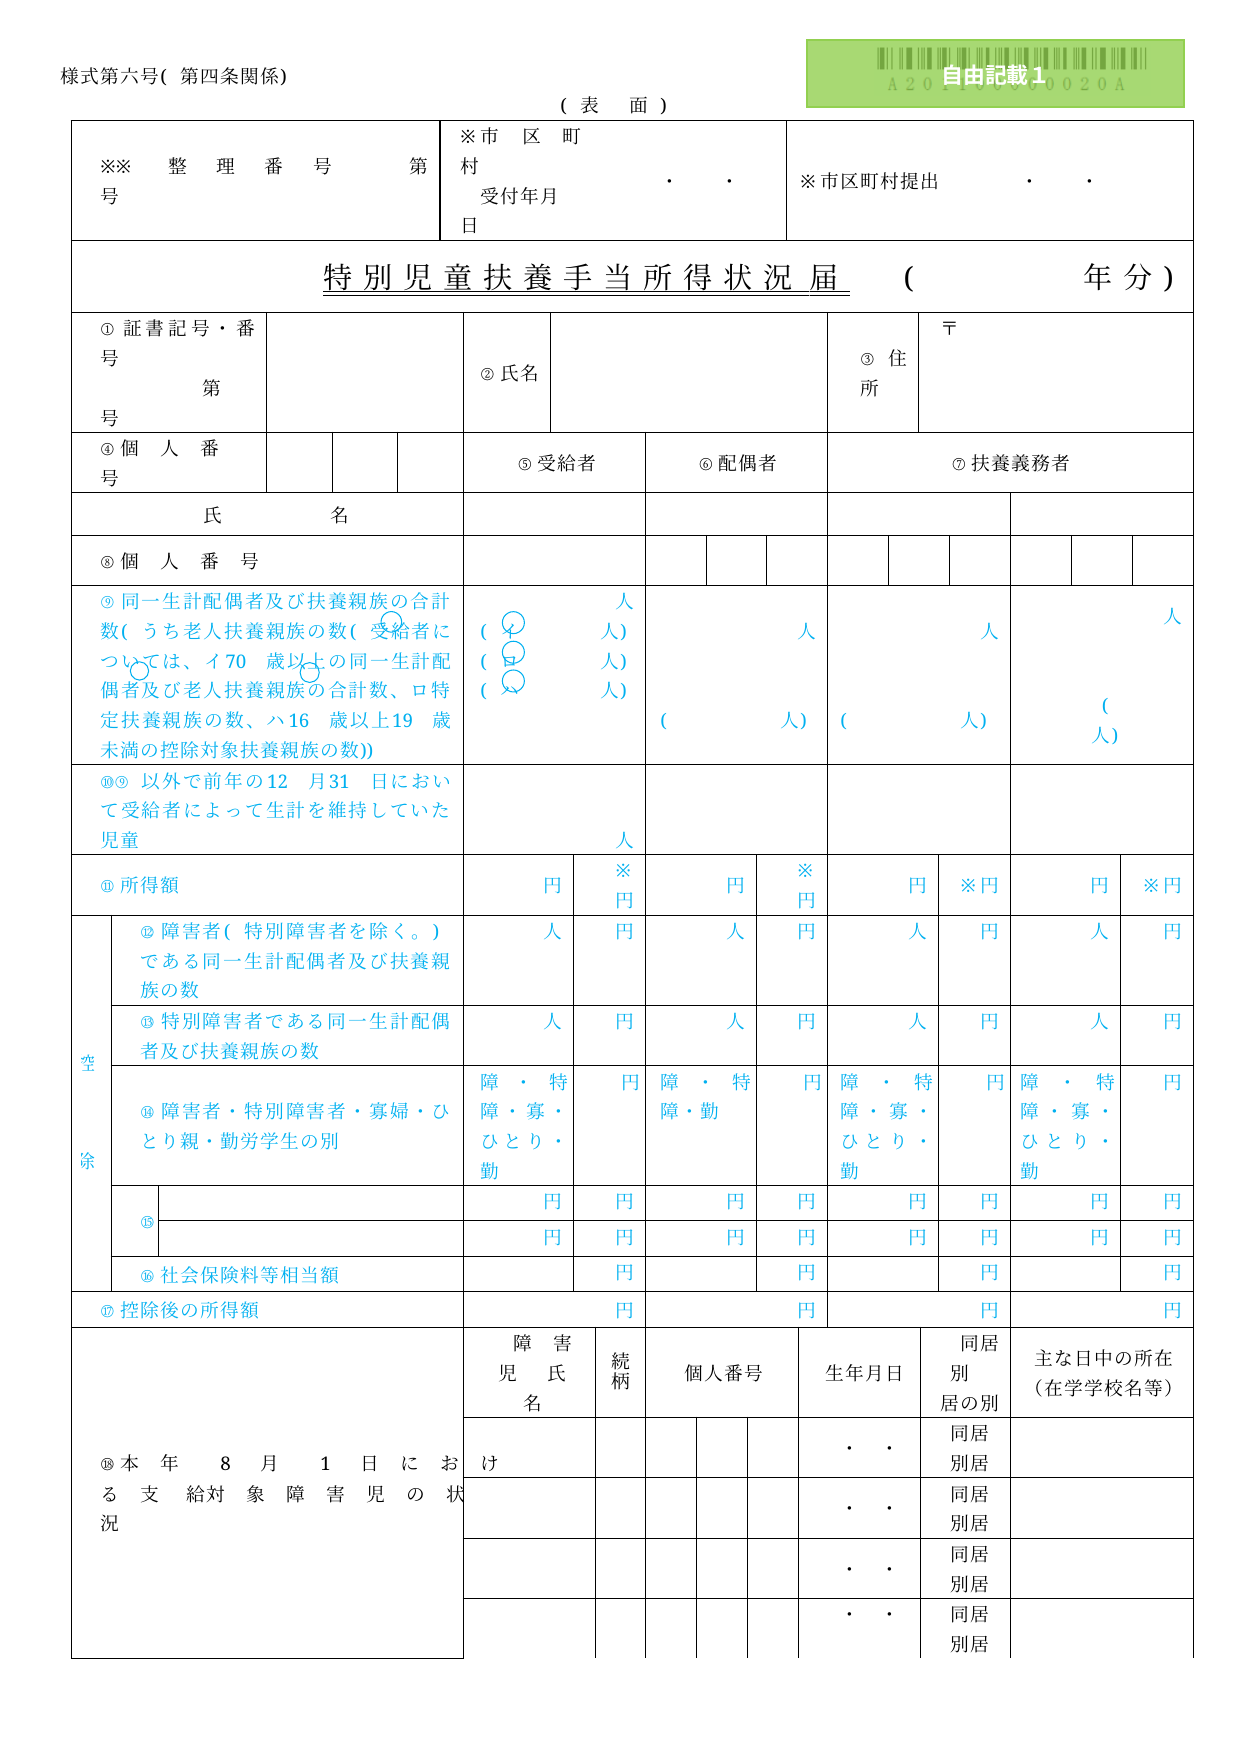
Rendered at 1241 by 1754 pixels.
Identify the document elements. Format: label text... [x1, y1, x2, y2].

picture [101, 880, 113, 892]
picture [728, 1229, 734, 1245]
picture [988, 1074, 994, 1090]
picture [166, 754, 178, 758]
picture [1165, 1302, 1171, 1318]
table_header ※市区町村 受付年月日 [441, 121, 588, 240]
picture [268, 1044, 278, 1048]
picture [1165, 1264, 1171, 1280]
picture [225, 622, 242, 637]
table_cell 円 [828, 1292, 1010, 1327]
picture [371, 628, 382, 639]
picture [991, 1014, 997, 1027]
picture [545, 877, 551, 893]
table_cell ①証書記号・番号 第 号 [72, 313, 266, 432]
table_cell [1011, 1478, 1193, 1537]
table_cell 人 ( 人) [646, 586, 827, 764]
picture [545, 1193, 551, 1209]
picture [232, 712, 238, 722]
picture [805, 1074, 811, 1090]
table_cell ※円 [939, 855, 1010, 914]
picture [554, 1230, 560, 1243]
picture [372, 711, 387, 728]
picture [545, 1229, 551, 1245]
table_cell ・ ・ [799, 1599, 920, 1658]
picture [244, 1266, 249, 1274]
table_cell [697, 1539, 747, 1598]
picture [412, 1014, 418, 1029]
table_cell [697, 1478, 747, 1537]
picture [101, 1305, 113, 1317]
table_cell 同居 別居 [921, 1418, 1010, 1477]
picture [1103, 1073, 1113, 1080]
table_cell [697, 1418, 747, 1477]
picture [982, 1264, 988, 1280]
table_cell [464, 493, 645, 535]
picture [910, 1229, 916, 1245]
picture [121, 1301, 127, 1316]
table_cell 円 [828, 1186, 938, 1220]
picture [141, 1047, 155, 1059]
picture [438, 681, 448, 688]
table_cell ※円 [1121, 855, 1193, 914]
picture [276, 623, 283, 634]
table_cell [646, 1418, 696, 1477]
table_cell 人 [464, 916, 573, 1005]
picture [843, 1135, 847, 1145]
picture [115, 776, 127, 788]
table_cell 円 [828, 1221, 938, 1256]
table_cell [1011, 536, 1071, 585]
table_cell 円 [574, 1257, 645, 1291]
picture [82, 1155, 94, 1167]
table_cell ⑰控除後の所得額 [72, 1292, 463, 1327]
picture [166, 1133, 174, 1143]
picture [391, 1012, 405, 1029]
picture [626, 1194, 632, 1207]
picture [799, 1229, 805, 1245]
table_cell 円 [464, 1186, 573, 1220]
picture [204, 953, 219, 969]
picture [315, 652, 323, 663]
picture [309, 773, 323, 789]
picture [201, 1042, 218, 1057]
picture [1165, 1193, 1171, 1209]
picture [328, 1273, 337, 1284]
picture [617, 1193, 623, 1209]
picture [486, 1102, 498, 1108]
picture [632, 1075, 638, 1088]
picture [122, 711, 139, 726]
table_cell 円 [757, 1257, 827, 1291]
picture [1165, 1074, 1171, 1090]
picture [208, 1012, 220, 1018]
picture [187, 982, 193, 992]
picture [982, 1302, 988, 1318]
picture [626, 924, 632, 937]
picture [182, 1304, 195, 1310]
picture [192, 1047, 197, 1055]
table_cell [159, 1221, 463, 1256]
picture [444, 1013, 449, 1027]
table_cell 円 [574, 1186, 645, 1220]
table_cell [464, 1418, 595, 1477]
table_cell [464, 1478, 595, 1537]
table_cell 人 ( 人) [828, 586, 1010, 764]
table_cell [551, 313, 827, 432]
table_cell 〒 [919, 313, 1193, 432]
table_cell ⑨同一生計配偶者及び扶養親族の合計数(うち老人扶養親族の数(受給者については、イ70歳以上の同一生計配偶者及び老人扶養親族の合計数、ロ特定扶養親族の数、ハ16歳以上19歳未満の控除対象扶養親族の数)) [72, 586, 463, 764]
table_cell 円 [1011, 855, 1120, 914]
table_cell [748, 1478, 798, 1537]
picture [991, 878, 997, 891]
table_cell [697, 1599, 747, 1658]
picture [330, 655, 343, 661]
picture [248, 1308, 257, 1319]
picture [412, 595, 424, 600]
picture [432, 592, 446, 609]
picture [203, 927, 217, 939]
picture [626, 1303, 632, 1316]
picture [1023, 1135, 1027, 1145]
table_cell [707, 536, 766, 585]
picture [289, 1018, 297, 1026]
picture [991, 1230, 997, 1243]
table_cell ※円 [574, 855, 645, 914]
table_cell 円 [646, 855, 756, 914]
table_cell [267, 433, 332, 492]
picture [1165, 877, 1171, 893]
picture [991, 1265, 997, 1278]
table_cell [333, 433, 397, 492]
picture [847, 1109, 855, 1119]
table_cell 円 [757, 1221, 827, 1256]
picture [1092, 1193, 1098, 1209]
table_cell 同居 別居 [921, 1599, 1010, 1658]
table_cell [646, 493, 827, 535]
table_cell ⑫障害者(特別障害者を除く。)である同一生計配偶者及び扶養親族の数 [112, 916, 463, 1005]
table_cell [748, 1599, 798, 1658]
picture [799, 1264, 805, 1280]
picture [322, 744, 335, 750]
picture [210, 1303, 216, 1319]
table_cell 円 [464, 1221, 573, 1256]
table_cell 円 [646, 1292, 827, 1327]
picture [387, 630, 394, 637]
table_cell [828, 1257, 938, 1291]
table_cell [767, 536, 827, 585]
table_cell [464, 1539, 595, 1598]
picture [122, 880, 129, 887]
table_cell [1011, 1599, 1193, 1658]
picture [328, 957, 342, 969]
table_cell 円 [757, 1186, 827, 1220]
table_cell 円 [574, 1066, 645, 1185]
table_cell ⑥配偶者 [646, 433, 827, 492]
picture [739, 1073, 749, 1080]
table_cell 円 [1121, 1186, 1193, 1220]
table_cell ④個 人 番 号 [72, 433, 266, 492]
picture [266, 952, 280, 969]
picture [1027, 1109, 1035, 1119]
table_cell ・ ・ [799, 1478, 920, 1537]
table_cell 円 [1011, 1186, 1120, 1220]
table_cell 障・特障・勤 [646, 1066, 756, 1185]
table_cell 人 [828, 1006, 938, 1065]
table_cell ⑦扶養義務者 [828, 433, 1193, 492]
picture [146, 884, 158, 891]
table_cell 円 [939, 1221, 1010, 1256]
table_cell 円 [574, 1221, 645, 1256]
picture [141, 1270, 153, 1282]
picture [375, 925, 387, 937]
picture [554, 1194, 560, 1207]
table_cell 円 [1121, 1066, 1193, 1185]
picture [895, 1133, 903, 1143]
picture [808, 1303, 814, 1316]
picture [228, 743, 236, 749]
picture [395, 926, 401, 935]
table_cell ※円 [757, 855, 827, 914]
table_header ※※整理番号 第 号 [72, 121, 439, 240]
table_cell [748, 1539, 798, 1598]
picture [302, 1275, 316, 1283]
picture [308, 743, 318, 747]
picture [190, 1133, 197, 1144]
table_cell 同居別居の別 [921, 1328, 1010, 1417]
picture [846, 1073, 858, 1079]
picture [294, 624, 304, 628]
picture [991, 924, 997, 937]
picture [292, 922, 304, 928]
table_cell [828, 765, 1010, 854]
picture [168, 883, 177, 894]
table_cell [1011, 1539, 1193, 1598]
picture [339, 804, 346, 817]
table_cell 個人番号 [646, 1328, 798, 1417]
picture [107, 623, 113, 633]
picture [982, 1013, 988, 1029]
table_cell [889, 536, 949, 585]
picture [207, 1267, 214, 1274]
picture [101, 776, 113, 788]
text (表面) [60, 90, 1180, 120]
picture [626, 1014, 632, 1027]
table_cell 同居 別居 [921, 1478, 1010, 1537]
picture [483, 1135, 487, 1145]
picture [107, 832, 116, 841]
table_cell 円 [939, 1006, 1010, 1065]
table_cell [464, 536, 645, 585]
picture [351, 653, 366, 669]
table_cell 障・特障・寡・ひとり・勤 [1011, 1066, 1120, 1185]
picture [184, 681, 195, 690]
picture [269, 1103, 275, 1111]
table_cell [1133, 536, 1193, 585]
picture [123, 744, 128, 752]
picture [799, 1302, 805, 1318]
table_cell 円 [1011, 1221, 1120, 1256]
table_cell 円 [939, 1066, 1010, 1185]
table_cell 円 [464, 1292, 645, 1327]
picture [799, 892, 805, 908]
picture [251, 922, 261, 929]
picture [203, 1107, 217, 1119]
table_header ・ ・ [588, 121, 786, 240]
picture [141, 1216, 153, 1228]
picture [1092, 877, 1098, 893]
picture [309, 625, 322, 631]
picture [298, 597, 303, 605]
picture [329, 927, 343, 939]
picture [1174, 1075, 1180, 1088]
picture [202, 1305, 209, 1312]
table_cell [1011, 493, 1193, 535]
picture [307, 1043, 313, 1053]
picture [330, 684, 342, 689]
table_cell 同居 別居 [921, 1539, 1010, 1598]
table_cell 人 [828, 916, 938, 1005]
picture [808, 1014, 814, 1027]
picture [737, 1194, 743, 1207]
picture [183, 1279, 193, 1283]
picture [287, 801, 301, 818]
picture [297, 953, 303, 966]
table_cell [646, 1257, 756, 1291]
picture [328, 1107, 342, 1119]
picture [294, 683, 304, 687]
picture [1174, 1265, 1180, 1278]
table_cell 円 [646, 1221, 756, 1256]
table_cell 円 [1121, 916, 1193, 1005]
table_cell 円 [646, 1186, 756, 1220]
picture [164, 958, 172, 966]
picture [186, 744, 198, 756]
picture [167, 1102, 179, 1108]
picture [997, 1075, 1003, 1088]
picture [174, 686, 179, 694]
picture [162, 984, 175, 990]
picture [799, 1193, 805, 1209]
picture [626, 1230, 632, 1243]
picture [249, 1266, 258, 1283]
table_cell [646, 536, 706, 585]
picture [391, 952, 408, 967]
table_cell 氏名 [72, 493, 463, 535]
picture [814, 1075, 820, 1088]
picture [376, 1106, 387, 1117]
table_header ※市区町村提出 ・ ・ [787, 121, 1193, 240]
picture [141, 926, 153, 938]
picture [443, 653, 449, 666]
picture [982, 923, 988, 939]
picture [186, 1013, 192, 1021]
table_cell 円 [939, 916, 1010, 1005]
picture [376, 682, 382, 692]
picture [349, 801, 361, 816]
picture [1027, 1080, 1035, 1090]
table_cell [1011, 1418, 1193, 1477]
table_cell [950, 536, 1010, 585]
table_cell 人 ( 人) [1011, 586, 1193, 764]
picture [167, 922, 179, 928]
table_cell [646, 1539, 696, 1598]
table_cell [828, 536, 888, 585]
picture [330, 715, 347, 728]
picture [267, 656, 284, 669]
picture [532, 1133, 540, 1143]
picture [141, 1016, 153, 1028]
table_cell [267, 313, 463, 432]
table_cell [646, 1599, 696, 1658]
picture [126, 1314, 138, 1318]
picture [184, 622, 195, 631]
picture [292, 1102, 304, 1108]
picture [122, 686, 136, 698]
picture [167, 1267, 178, 1283]
table_cell 人 [1011, 916, 1120, 1005]
table_cell 円 [574, 916, 645, 1005]
picture [1101, 1230, 1107, 1243]
picture [247, 775, 260, 781]
picture [1026, 1073, 1038, 1079]
picture [282, 1045, 295, 1051]
table_cell [1011, 1257, 1120, 1291]
table_cell ⑬特別障害者である同一生計配偶者及び扶養親族の数 [112, 1006, 463, 1065]
picture [556, 1073, 566, 1080]
picture [293, 1109, 301, 1119]
picture [991, 1303, 997, 1316]
picture [184, 592, 198, 609]
picture [667, 1080, 675, 1090]
picture [161, 886, 168, 893]
picture [206, 714, 219, 720]
table_cell ⑯社会保険料等相当額 [112, 1257, 463, 1291]
table_cell 人 [1011, 1006, 1120, 1065]
picture [142, 744, 155, 750]
picture [168, 1012, 178, 1019]
picture [402, 632, 408, 639]
picture [533, 1106, 544, 1117]
picture [209, 1019, 217, 1029]
picture [433, 715, 450, 728]
picture [1078, 1106, 1089, 1117]
picture [250, 1043, 257, 1054]
picture [728, 1193, 734, 1209]
picture [487, 1109, 495, 1119]
table_cell [159, 1186, 463, 1220]
picture [910, 877, 916, 893]
picture [381, 957, 386, 965]
table_cell [596, 1478, 645, 1537]
table_cell 円 [757, 1066, 827, 1185]
picture [82, 1067, 94, 1071]
table_cell 続柄 [596, 1328, 645, 1417]
table_cell 円 [1011, 1292, 1193, 1327]
picture [666, 1102, 678, 1108]
picture [308, 592, 325, 607]
picture [808, 1194, 814, 1207]
table_cell 円 [1121, 1257, 1193, 1291]
table_cell 円 [757, 916, 827, 1005]
picture [377, 594, 387, 598]
picture [251, 1102, 261, 1109]
table_cell [646, 765, 827, 854]
picture [847, 1080, 855, 1090]
picture [349, 681, 363, 698]
table_cell 円 [939, 1186, 1010, 1220]
picture [799, 923, 805, 939]
picture [412, 652, 426, 669]
picture [227, 1268, 238, 1279]
table_cell 特別児童扶養手当所得状況届 ( 年分) [72, 241, 1193, 312]
picture [1077, 1133, 1085, 1143]
table_cell [748, 1418, 798, 1477]
picture [168, 1109, 176, 1119]
picture [309, 684, 322, 690]
picture [554, 878, 560, 891]
picture [1026, 1102, 1038, 1108]
picture [172, 712, 179, 723]
picture [921, 1073, 931, 1080]
table_cell ②氏名 [464, 313, 550, 432]
table_cell ・ ・ [799, 1418, 920, 1477]
table_cell [646, 1478, 696, 1537]
picture [1101, 878, 1107, 891]
picture [422, 1013, 428, 1026]
picture [113, 682, 118, 696]
picture [206, 742, 218, 756]
picture [321, 1276, 328, 1283]
picture [666, 1073, 678, 1079]
table_cell 障・特障・寡・ひとり・勤 [464, 1066, 573, 1185]
table_cell [596, 1418, 645, 1477]
picture [290, 742, 297, 753]
picture [982, 877, 988, 893]
picture [623, 1074, 629, 1090]
picture [261, 1136, 275, 1140]
picture [122, 807, 133, 818]
text 様式第六号(第四条関係) [60, 61, 806, 90]
table_cell ⑱本年8月1日における支給対象障害児の状況 [72, 1328, 463, 1658]
picture [617, 1264, 623, 1280]
picture [123, 593, 138, 609]
table_cell [464, 1257, 573, 1291]
table_cell ⑧個 人 番 号 [72, 536, 463, 585]
picture [626, 1265, 632, 1278]
picture [728, 877, 734, 893]
picture [392, 595, 405, 601]
picture [1174, 924, 1180, 937]
picture [334, 691, 343, 698]
table_cell 人 (イ 人) (ロ 人) (ハ 人) [464, 586, 645, 764]
table_cell 人 [646, 1006, 756, 1065]
picture [141, 1106, 153, 1118]
picture [121, 833, 138, 837]
picture [434, 1105, 438, 1115]
picture [329, 1013, 344, 1029]
picture [101, 596, 113, 608]
picture [347, 742, 353, 752]
picture [225, 774, 242, 789]
picture [626, 893, 632, 906]
picture [982, 1193, 988, 1209]
table_cell [596, 1599, 645, 1658]
picture [269, 923, 275, 931]
picture [617, 1302, 623, 1318]
table_cell 控除 [72, 916, 111, 1291]
picture [416, 602, 425, 609]
table_cell 円 [757, 1006, 827, 1065]
picture [293, 929, 301, 939]
picture [1165, 1229, 1171, 1245]
table_cell 人 [464, 765, 645, 854]
picture [896, 1106, 907, 1117]
table_cell [1072, 536, 1132, 585]
picture [1174, 878, 1180, 891]
picture [226, 1309, 238, 1316]
picture [617, 892, 623, 908]
picture [737, 1230, 743, 1243]
picture [919, 878, 925, 891]
picture [302, 1135, 315, 1141]
table_cell 円 [939, 1257, 1010, 1291]
picture [487, 1080, 495, 1090]
picture [1165, 1013, 1171, 1029]
picture [163, 806, 177, 818]
table_cell ⑭障害者・特別障害者・寡婦・ひとり親・勤労学生の別 [112, 1066, 463, 1185]
picture [130, 878, 136, 894]
picture [205, 778, 212, 789]
picture [241, 1311, 248, 1318]
picture [168, 929, 176, 939]
table_cell [398, 433, 463, 492]
table_cell 主な日中の所在 （在学学校名等） [1011, 1328, 1193, 1417]
picture [1101, 1194, 1107, 1207]
table_cell 人 [464, 1006, 573, 1065]
picture [225, 681, 242, 696]
picture [335, 623, 341, 633]
picture [808, 893, 814, 906]
picture [1165, 923, 1171, 939]
table_cell [464, 1599, 595, 1658]
picture [324, 1133, 330, 1141]
picture [1174, 1014, 1180, 1027]
picture [214, 593, 220, 606]
table_cell 生年月日 [799, 1328, 920, 1417]
table_cell ⑪所得額 [72, 855, 463, 914]
picture [1092, 1229, 1098, 1245]
table_cell 障・特障・寡・ひとり・勤 [828, 1066, 938, 1185]
picture [486, 1073, 498, 1079]
picture [617, 1229, 623, 1245]
picture [617, 923, 623, 939]
table_cell ⑮ [112, 1186, 158, 1256]
picture [667, 1109, 675, 1119]
table_cell ⑤受給者 [464, 433, 645, 492]
table_cell 円 [1121, 1006, 1193, 1065]
table_cell [596, 1539, 645, 1598]
table_cell 障 害 児氏 名 [464, 1328, 595, 1417]
picture [204, 594, 210, 609]
picture [146, 1304, 158, 1316]
picture [433, 654, 439, 669]
table_cell 円 [828, 855, 938, 914]
picture [919, 1194, 925, 1207]
picture [846, 1102, 858, 1108]
table_cell ③住所 [828, 313, 918, 432]
table_cell ・ ・ [799, 1539, 920, 1598]
table_cell [1011, 765, 1193, 854]
picture [237, 593, 242, 607]
picture [191, 713, 201, 717]
picture [1174, 1303, 1180, 1316]
picture [412, 627, 426, 639]
picture [358, 593, 365, 604]
table_cell [828, 493, 1010, 535]
picture [148, 983, 158, 987]
picture [808, 1265, 814, 1278]
picture [276, 682, 283, 693]
picture [919, 1230, 925, 1243]
table_cell 人 [646, 916, 756, 1005]
picture [910, 1193, 916, 1209]
picture [808, 1230, 814, 1243]
picture [241, 741, 258, 756]
picture [808, 924, 814, 937]
table_cell 円 [464, 855, 573, 914]
picture [161, 741, 167, 756]
picture [982, 1229, 988, 1245]
table_cell 円 [1121, 1221, 1193, 1256]
picture [441, 953, 448, 964]
table_cell ⑩⑨以外で前年の12月31日において受給者によって生計を維持していた児童 [72, 765, 463, 854]
picture [617, 1013, 623, 1029]
picture [991, 1194, 997, 1207]
picture [1174, 1230, 1180, 1243]
picture [287, 954, 293, 969]
picture [799, 1013, 805, 1029]
picture [374, 807, 379, 818]
picture [319, 953, 324, 967]
picture [737, 878, 743, 891]
table_cell 円 [574, 1006, 645, 1065]
picture [152, 811, 158, 818]
picture [246, 597, 260, 609]
picture [245, 1017, 259, 1029]
picture [147, 801, 156, 811]
picture [1174, 1194, 1180, 1207]
